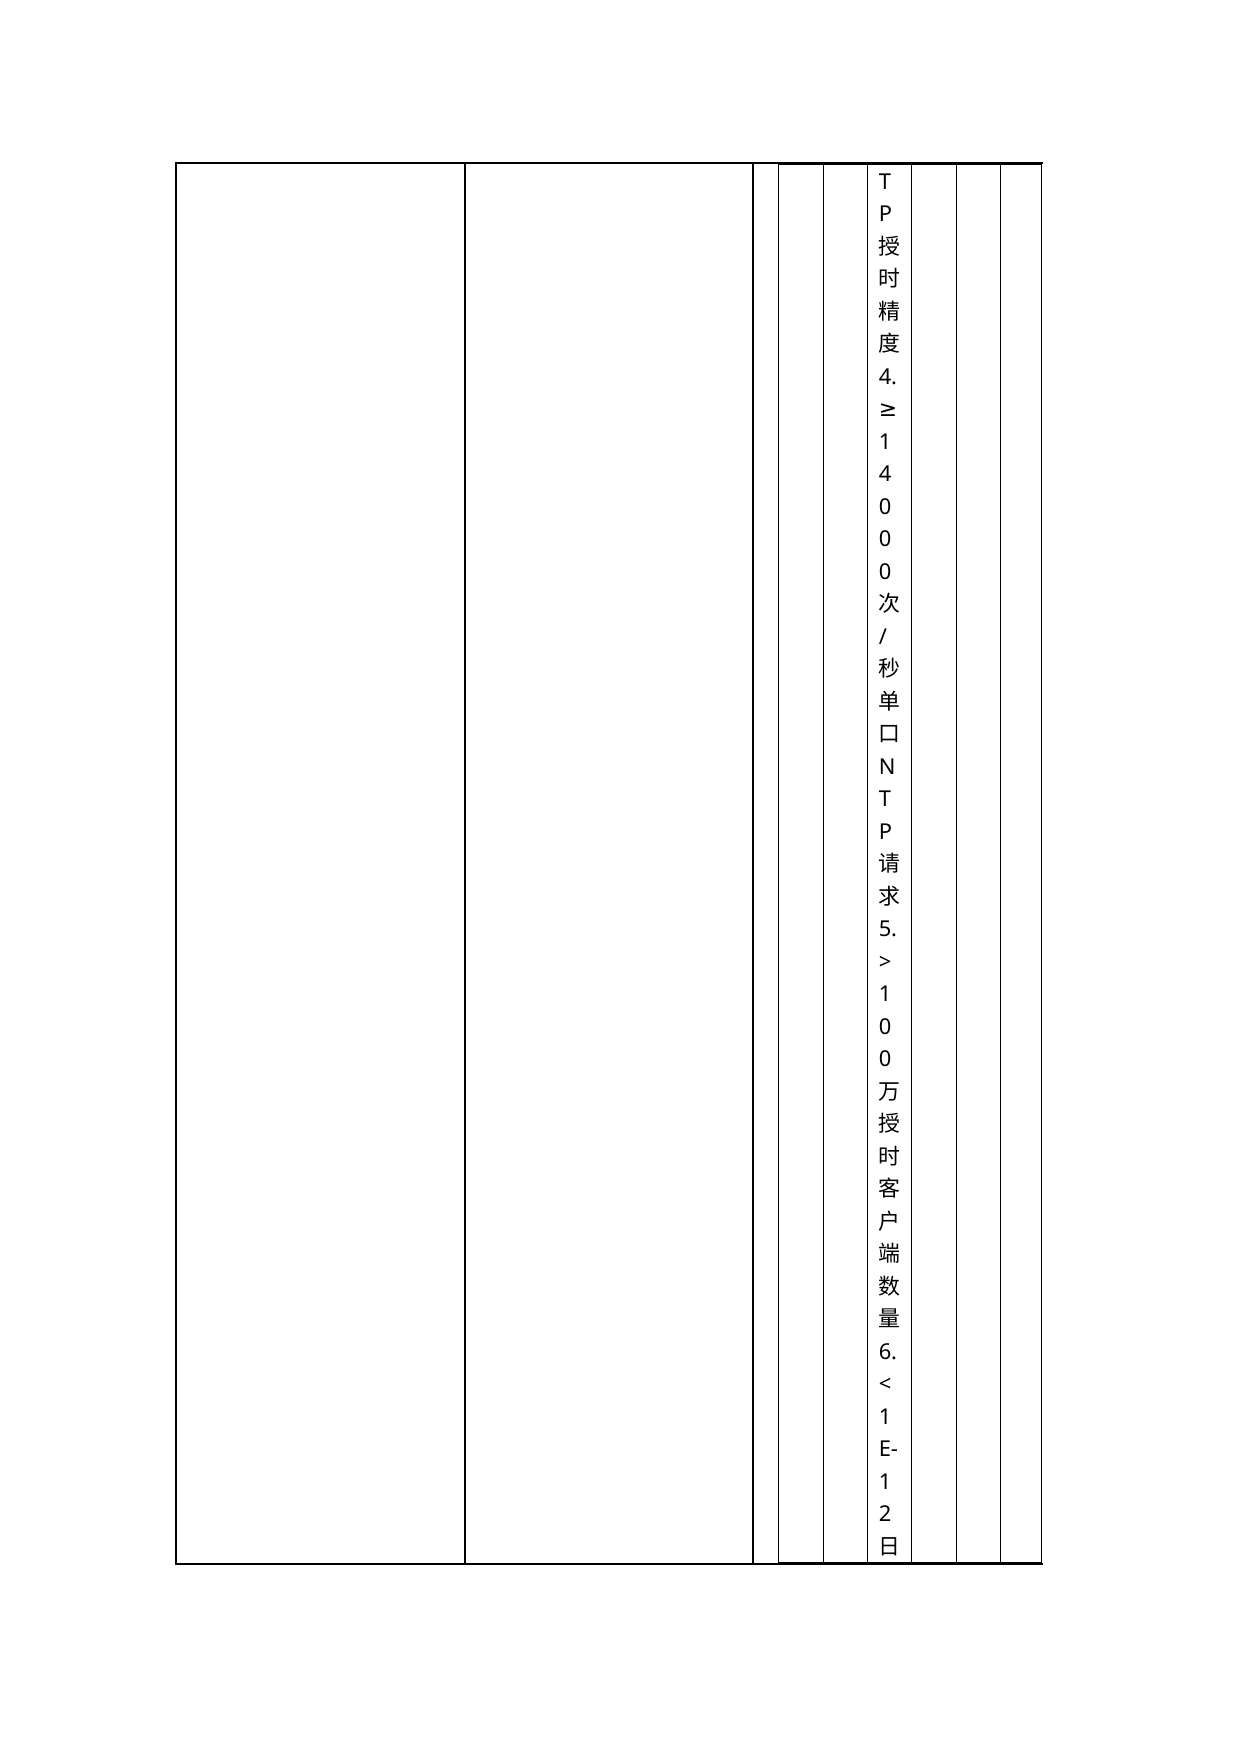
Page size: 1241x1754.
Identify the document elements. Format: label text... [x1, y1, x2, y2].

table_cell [824, 165, 867, 1562]
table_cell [957, 165, 1000, 1562]
table_cell 1 [177, 164, 464, 1563]
table_cell ▲ [466, 164, 752, 1563]
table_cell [912, 165, 956, 1562]
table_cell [1001, 165, 1041, 1562]
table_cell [868, 165, 911, 1562]
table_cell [779, 165, 823, 1562]
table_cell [754, 164, 778, 1563]
